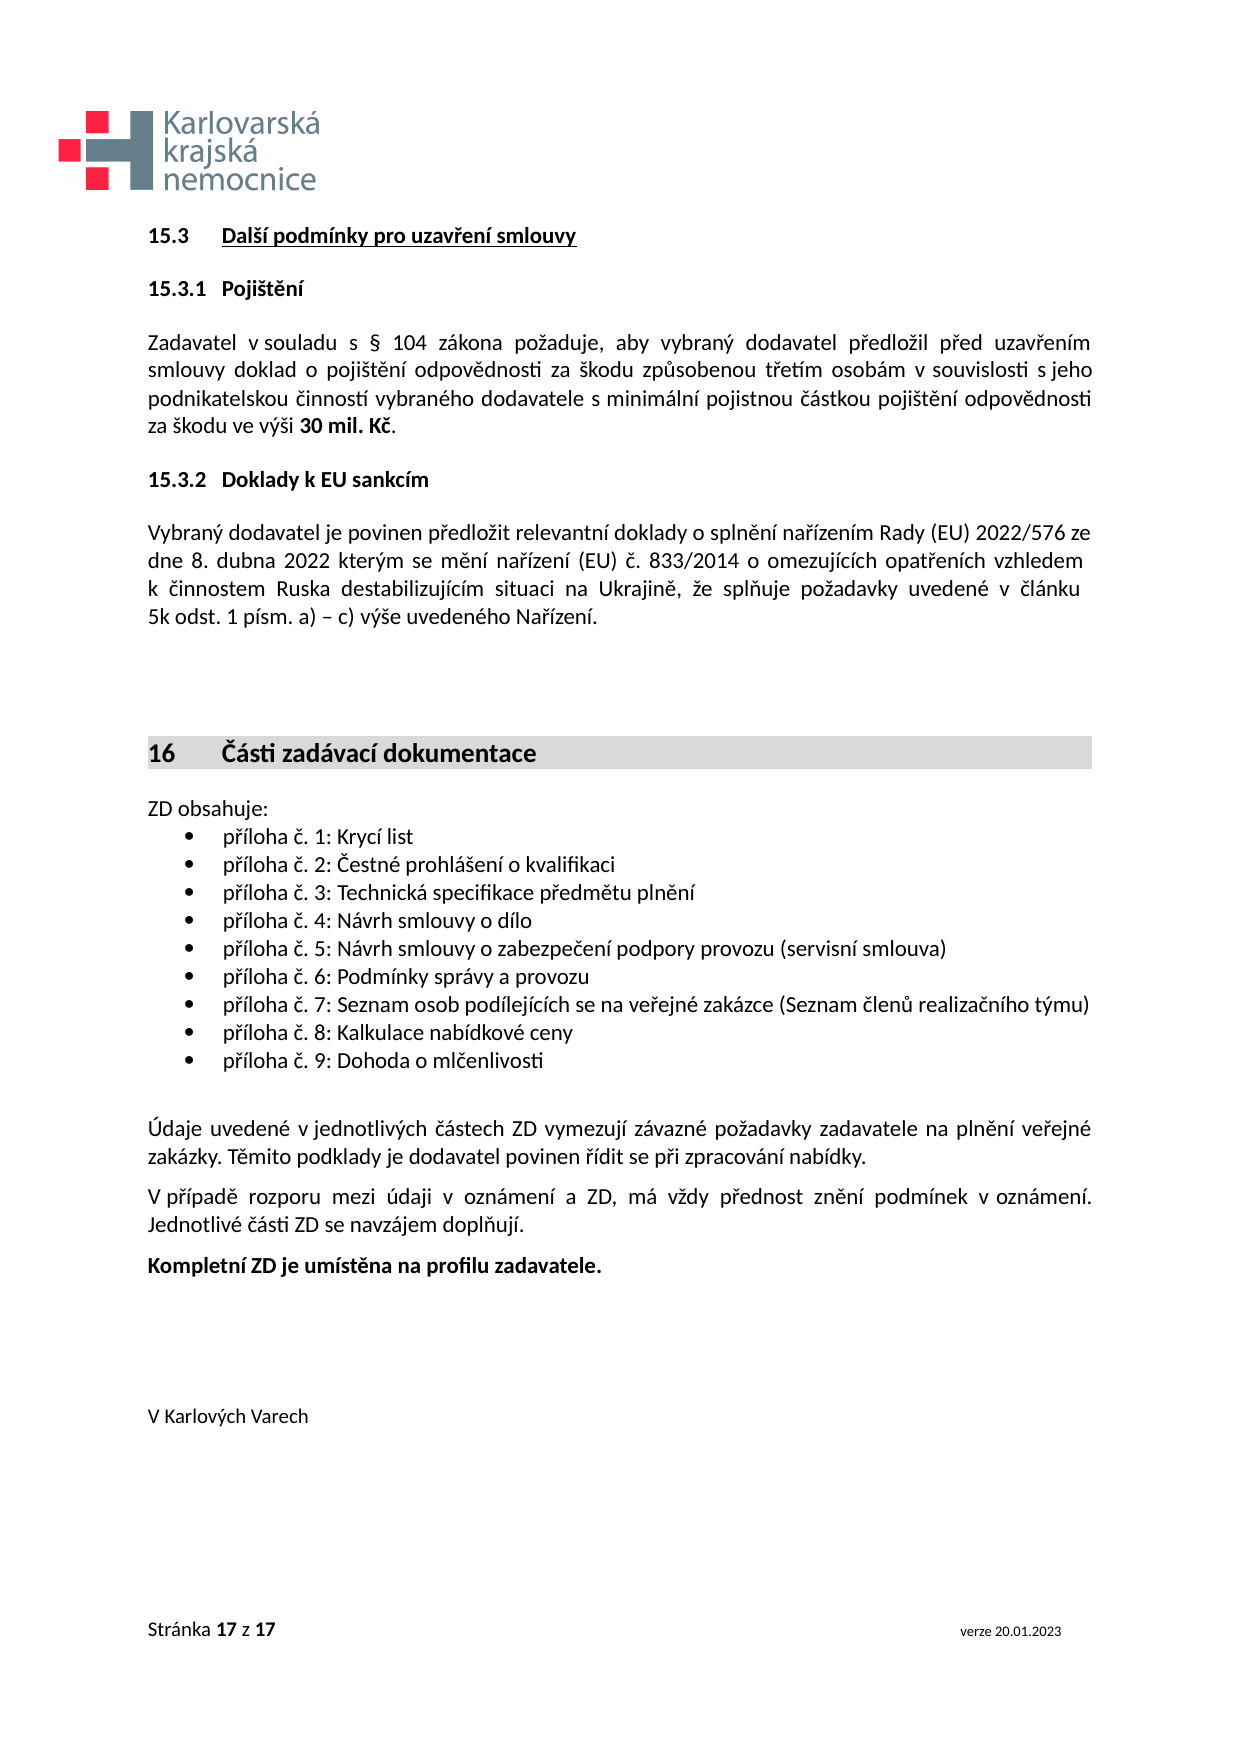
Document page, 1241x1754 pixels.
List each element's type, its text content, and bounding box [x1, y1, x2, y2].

list příloha č. 2: Čestné prohlášení o kvalifikaci [185, 850, 1092, 878]
picture [58, 111, 324, 191]
text Kompletní ZD je umístěna na profilu zadavatele. [148, 1251, 1092, 1279]
text Zadavatel v souladu s § 104 zákona požaduje, aby vybraný dodavatel předložil před uzavřením smlouvy doklad o pojištění odpovědnosti za škodu způsobenou třetím osobám v souvislosti s jeho podnikatelskou činností vybraného dodavatele s minimální pojistnou částkou pojištění odpovědnosti za škodu ve výši 30 mil. Kč. [148, 328, 1092, 440]
subtitle Pojištění [148, 274, 1092, 303]
subtitle Části zadávací dokumentace [148, 736, 1092, 769]
text V Karlových Varech [148, 1404, 1092, 1429]
text V případě rozporu mezi údaji v oznámení a ZD, má vždy přednost znění podmínek v oznámení. Jednotlivé části ZD se navzájem doplňují. [148, 1182, 1092, 1238]
list příloha č. 7: Seznam osob podílejících se na veřejné zakázce (Seznam členů realizačního týmu) [185, 990, 1092, 1018]
subtitle Další podmínky pro uzavření smlouvy [148, 222, 1092, 249]
list ZD obsahuje: [148, 794, 1092, 822]
list příloha č. 8: Kalkulace nabídkové ceny [185, 1018, 1092, 1046]
text Údaje uvedené v jednotlivých částech ZD vymezují závazné požadavky zadavatele na plnění veřejné zakázky. Těmito podklady je dodavatel povinen řídit se při zpracování nabídky. [148, 1114, 1092, 1170]
list příloha č. 4: Návrh smlouvy o dílo [185, 906, 1092, 934]
text Vybraný dodavatel je povinen předložit relevantní doklady o splnění nařízením Rady (EU) 2022/576 ze dne 8. dubna 2022 kterým se mění nařízení (EU) č. 833/2014 o omezujících opatřeních vzhledem k činnostem Ruska destabilizujícím situaci na Ukrajině, že splňuje požadavky uvedené v článku 5k odst. 1 písm. a) – c) výše uvedeného Nařízení. [148, 518, 1092, 630]
subtitle Doklady k EU sankcím [148, 465, 1092, 493]
list příloha č. 9: Dohoda o mlčenlivosti [185, 1046, 1092, 1074]
list příloha č. 6: Podmínky správy a provozu [185, 962, 1092, 990]
list příloha č. 1: Krycí list [185, 822, 1092, 850]
list příloha č. 3: Technická specifikace předmětu plnění [185, 878, 1092, 906]
list příloha č. 5: Návrh smlouvy o zabezpečení podpory provozu (servisní smlouva) [185, 934, 1092, 962]
